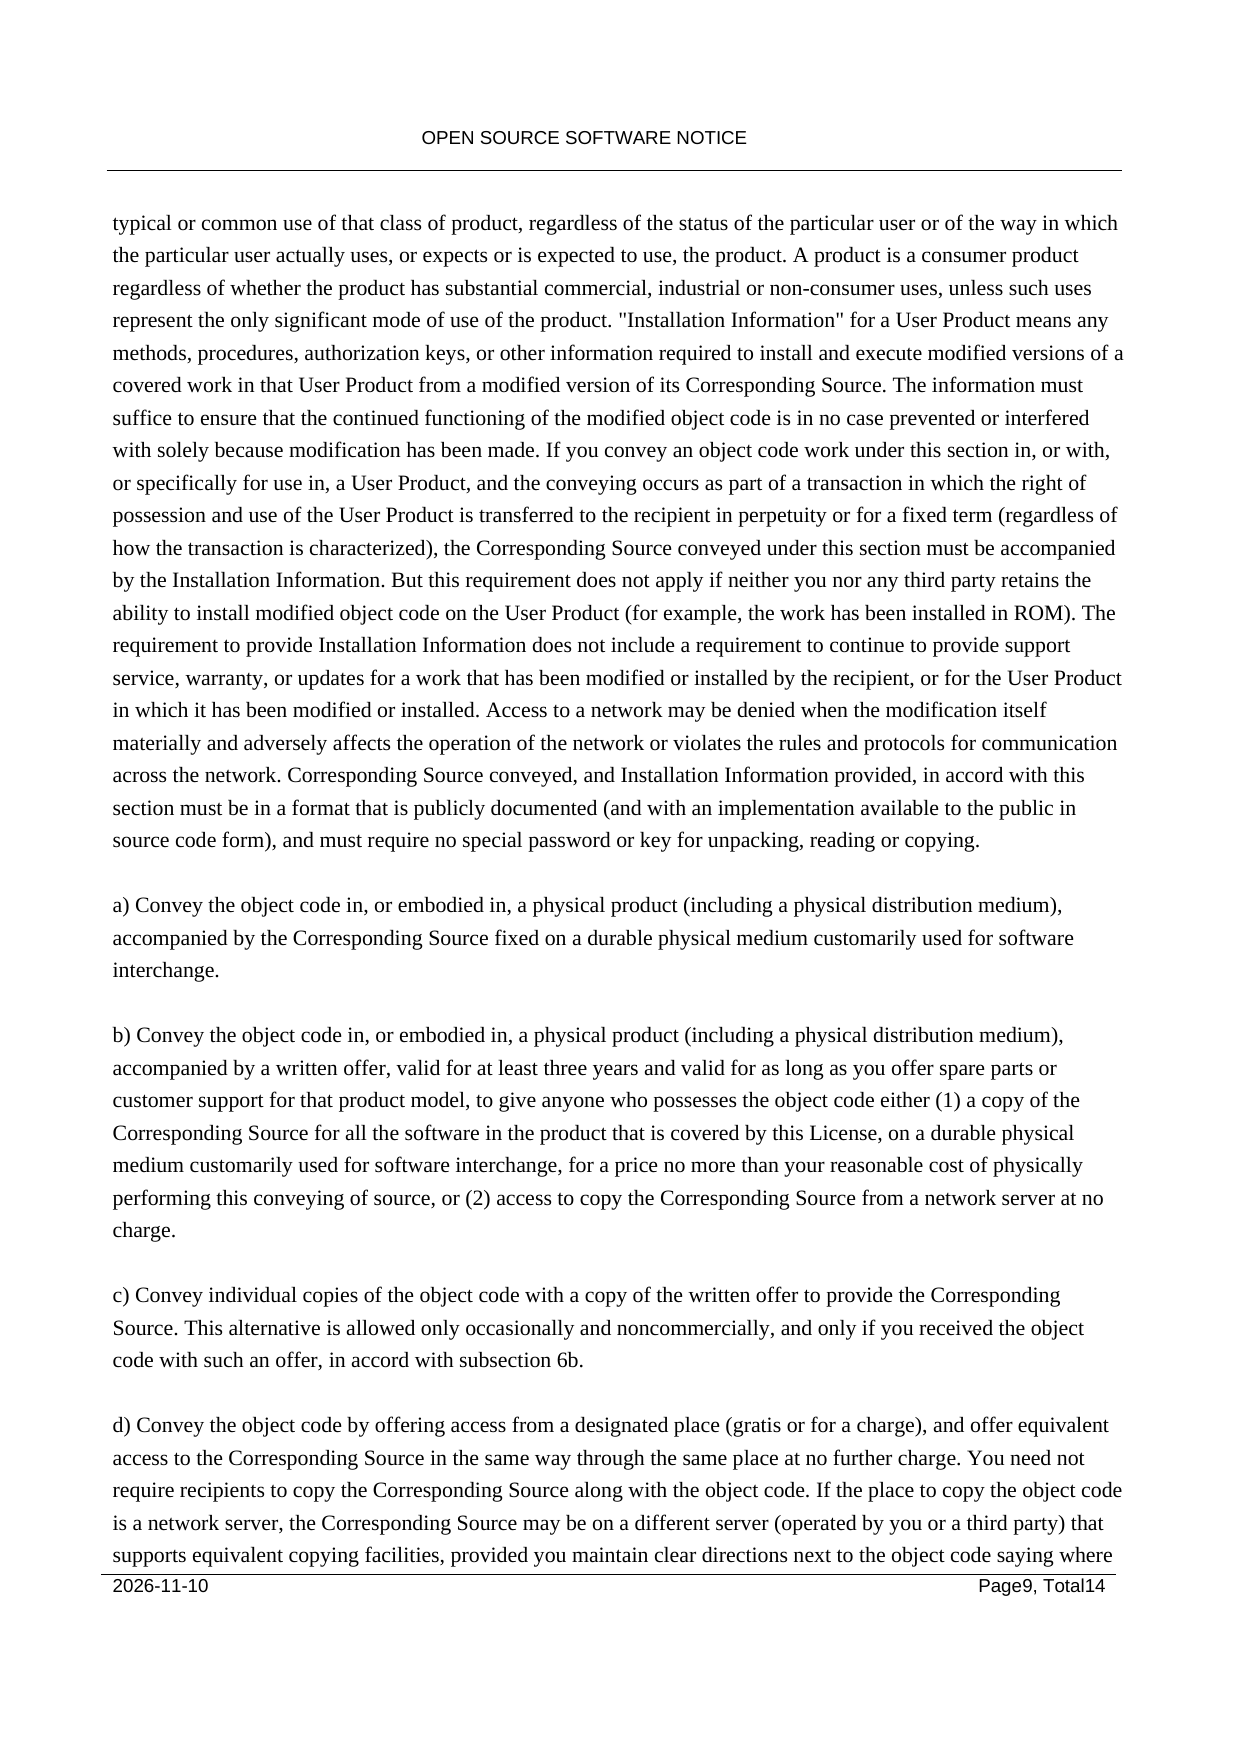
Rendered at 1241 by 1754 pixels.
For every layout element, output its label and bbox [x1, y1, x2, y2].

text [112, 206, 1128, 1571]
